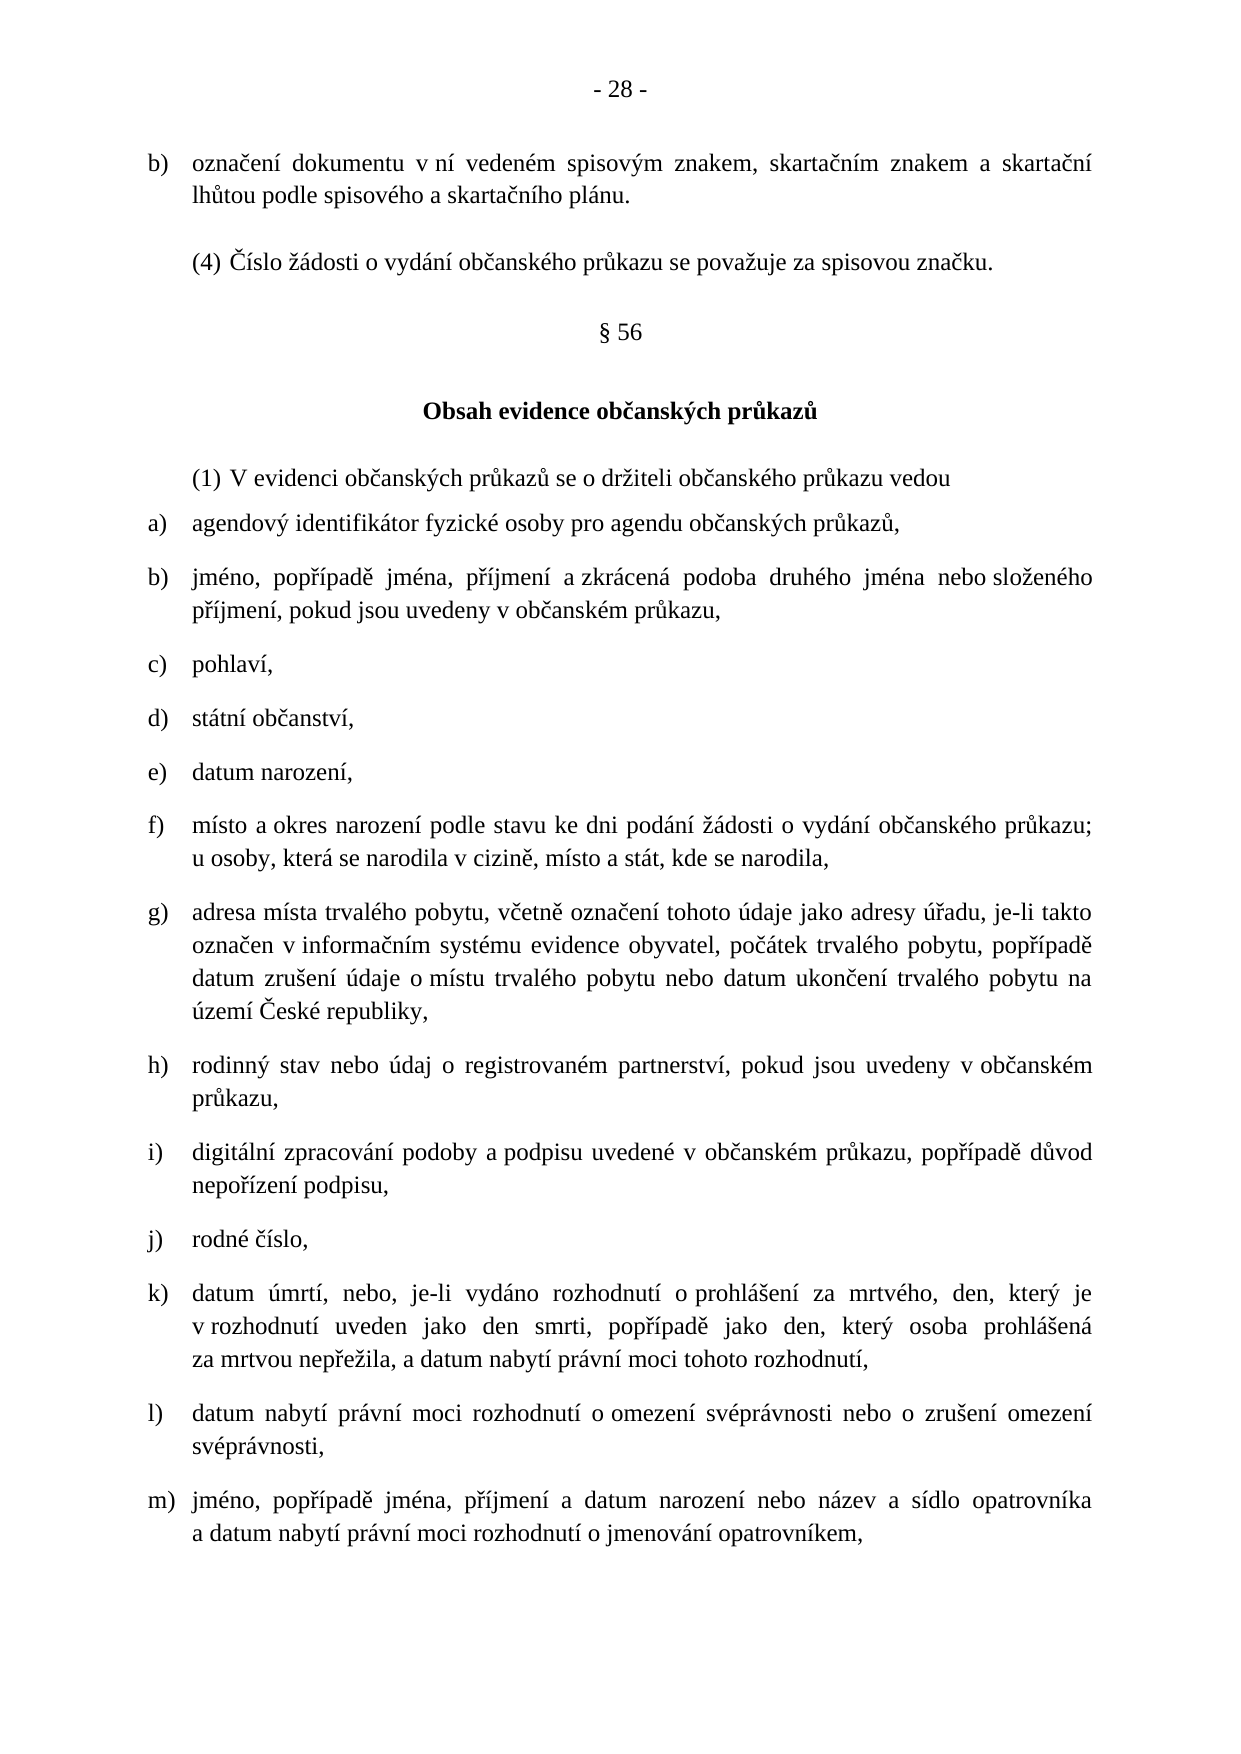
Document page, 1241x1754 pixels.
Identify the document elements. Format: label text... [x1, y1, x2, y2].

text datum narození, [148, 757, 1093, 785]
text rodinný stav nebo údaj o registrovaném partnerství, pokud jsou uvedeny v občanském průkazu, [148, 1050, 1093, 1112]
text označení dokumentu v ní vedeném spisovým znakem, skartačním znakem a skartační lhůtou podle spisového a skartačního plánu. [148, 148, 1093, 209]
text jméno, popřípadě jména, příjmení a zkrácená podoba druhého jména nebo složeného příjmení, pokud jsou uvedeny v občanském průkazu, [148, 562, 1093, 624]
text státní občanství, [148, 703, 1093, 732]
text datum nabytí právní moci rozhodnutí o omezení svéprávnosti nebo o zrušení omezení svéprávnosti, [148, 1398, 1093, 1459]
text rodné číslo, [148, 1224, 1093, 1253]
text pohlaví, [148, 649, 1093, 678]
text § 56 [148, 317, 1093, 346]
text místo a okres narození podle stavu ke dni podání žádosti o vydání občanského průkazu; u osoby, která se narodila v cizině, místo a stát, kde se narodila, [148, 811, 1093, 872]
text jméno, popřípadě jména, příjmení a datum narození nebo název a sídlo opatrovníka a datum nabytí právní moci rozhodnutí o jmenování opatrovníkem, [148, 1485, 1093, 1546]
text adresa místa trvalého pobytu, včetně označení tohoto údaje jako adresy úřadu, je-li takto označen v informačním systému evidence obyvatel, počátek trvalého pobytu, popřípadě datum zrušení údaje o místu trvalého pobytu nebo datum ukončení trvalého pobytu na území České republiky, [148, 897, 1093, 1025]
text Obsah evidence občanských průkazů [148, 396, 1093, 425]
text datum úmrtí, nebo, je-li vydáno rozhodnutí o prohlášení za mrtvého, den, který je v rozhodnutí uveden jako den smrti, popřípadě jako den, který osoba prohlášená za mrtvou nepřežila, a datum nabytí právní moci tohoto rozhodnutí, [148, 1278, 1093, 1373]
list V evidenci občanských průkazů se o držiteli občanského průkazu vedou [148, 463, 1093, 491]
text digitální zpracování podoby a podpisu uvedené v občanském průkazu, popřípadě důvod nepořízení podpisu, [148, 1137, 1093, 1199]
text Číslo žádosti o vydání občanského průkazu se považuje za spisovou značku. [148, 247, 1093, 276]
text agendový identifikátor fyzické osoby pro agendu občanských průkazů, [148, 508, 1093, 537]
